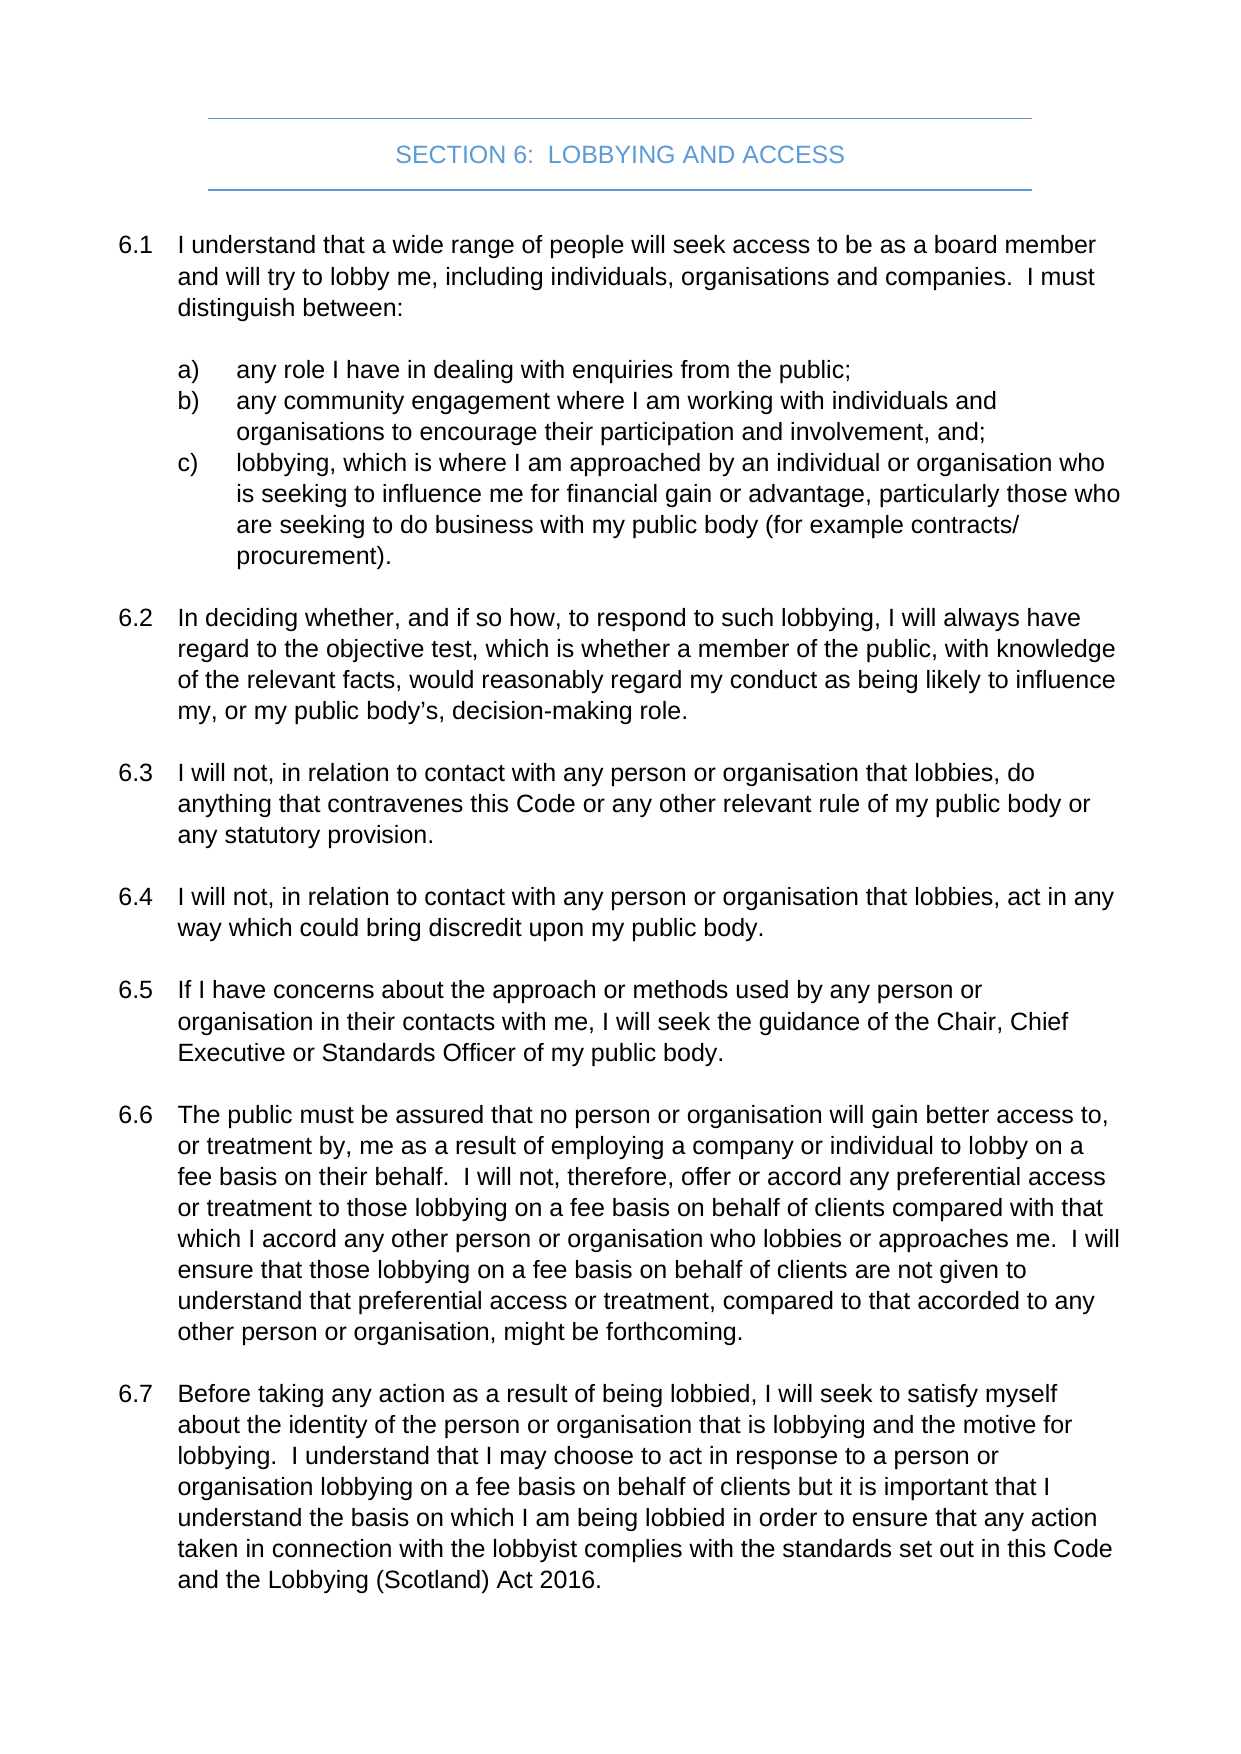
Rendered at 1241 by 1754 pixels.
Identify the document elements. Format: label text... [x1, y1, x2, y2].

list 6.5 If I have concerns about the approach or methods used by any person or organisation in their contacts with me, I will seek the guidance of the Chair, Chief Executive or Standards Officer of my public body. [118, 975, 1122, 1066]
list 6.4 I will not, in relation to contact with any person or organisation that lobbies, act in any way which could bring discredit upon my public body. [118, 882, 1122, 942]
list 6.6 The public must be assured that no person or organisation will gain better access to, or treatment by, me as a result of employing a company or individual to lobby on a fee basis on their behalf. I will not, therefore, offer or accord any preferential access or treatment to those lobbying on a fee basis on behalf of clients compared with that which I accord any other person or organisation who lobbies or approaches me. I will ensure that those lobbying on a fee basis on behalf of clients are not given to understand that preferential access or treatment, compared to that accorded to any other person or organisation, might be forthcoming. [118, 1099, 1122, 1346]
list 6.2 In deciding whether, and if so how, to respond to such lobbying, I will always have regard to the objective test, which is whether a member of the public, with knowledge of the relevant facts, would reasonably regard my conduct as being likely to influence my, or my public body’s, decision-making role. [118, 603, 1122, 725]
list 6.1 I understand that a wide range of people will seek access to be as a board member and will try to lobby me, including individuals, organisations and companies. I must distinguish between: [118, 230, 1122, 321]
list b) any community engagement where I am working with individuals and organisations to encourage their participation and involvement, and; [177, 386, 1122, 445]
list 6.3 I will not, in relation to contact with any person or organisation that lobbies, do anything that contravenes this Code or any other relevant rule of my public body or any statutory provision. [118, 758, 1122, 849]
list c) lobbying, which is where I am approached by an individual or organisation who is seeking to influence me for financial gain or advantage, particularly those who are seeking to do business with my public body (for example contracts/ procurement). [177, 448, 1122, 569]
list 6.7 Before taking any action as a result of being lobbied, I will seek to satisfy myself about the identity of the person or organisation that is lobbying and the motive for lobbying. I understand that I may choose to act in response to a person or organisation lobbying on a fee basis on behalf of clients but it is important that I understand the basis on which I am being lobbied in order to ensure that any action taken in connection with the lobbyist complies with the standards set out in this Code and the Lobbying (Scotland) Act 2016. [118, 1379, 1122, 1594]
text SECTION 6: LOBBYING AND ACCESS [208, 119, 1032, 189]
list a) any role I have in dealing with enquiries from the public; [177, 354, 1122, 383]
